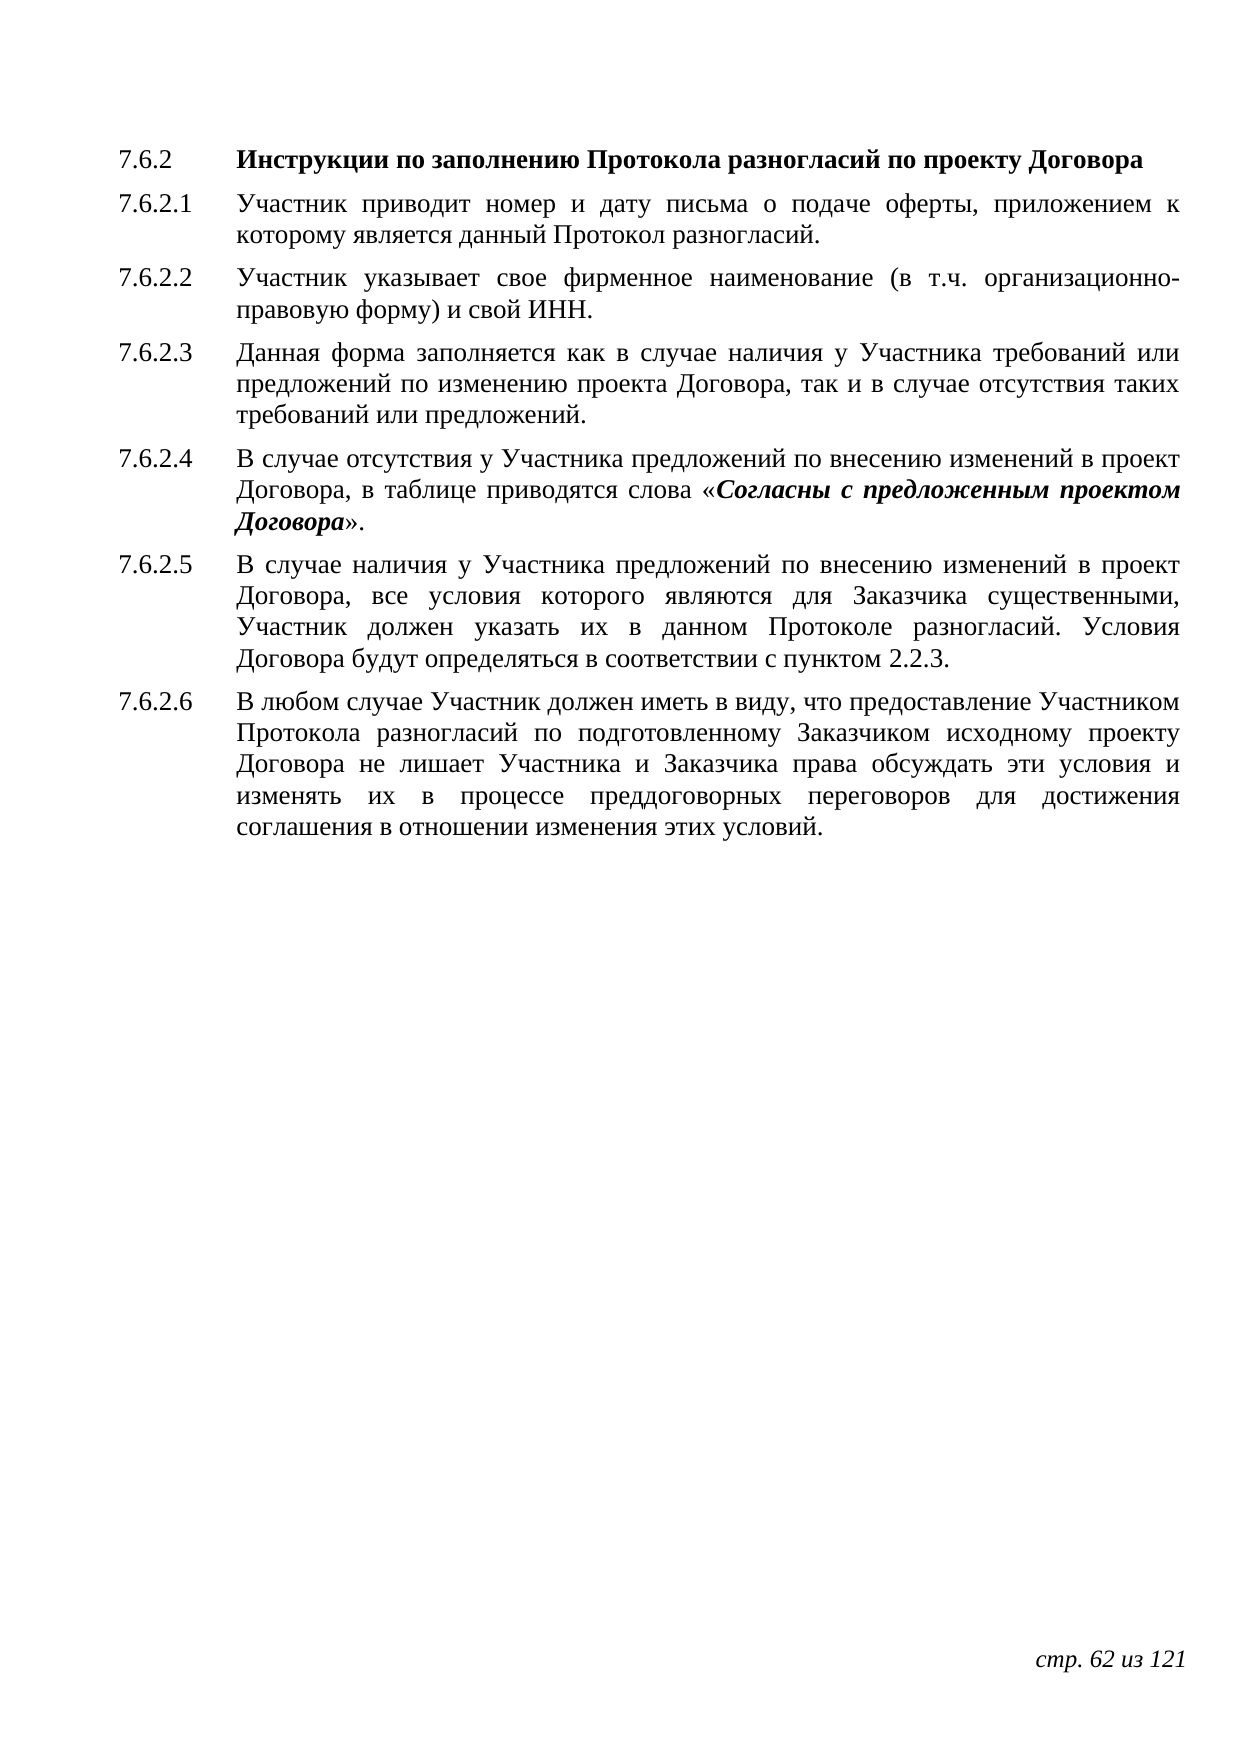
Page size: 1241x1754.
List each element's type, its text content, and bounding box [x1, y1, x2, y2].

text Участник указывает свое фирменное наименование (в т.ч. организационно-правовую форму) и свой ИНН. [118, 262, 1181, 324]
text В случае наличия у Участника предложений по внесению изменений в проект Договора, все условия которого являются для Заказчика существенными, Участник должен указать их в данном Протоколе разногласий. Условия Договора будут определяться в соответствии с пунктом 2.2.3. [118, 548, 1181, 673]
text В случае отсутствия у Участника предложений по внесению изменений в проект Договора, в таблице приводятся слова «Согласны с предложенным проектом Договора». [118, 442, 1181, 536]
text Инструкции по заполнению Протокола разногласий по проекту Договора [118, 143, 1181, 174]
text В любом случае Участник должен иметь в виду, что предоставление Участником Протокола разногласий по подготовленному Заказчиком исходному проекту Договора не лишает Участника и Заказчика права обсуждать эти условия и изменять их в процессе преддоговорных переговоров для достижения соглашения в отношении изменения этих условий. [118, 685, 1181, 841]
text Участник приводит номер и дату письма о подаче оферты, приложением к которому является данный Протокол разногласий. [118, 187, 1181, 249]
text Данная форма заполняется как в случае наличия у Участника требований или предложений по изменению проекта Договора, так и в случае отсутствия таких требований или предложений. [118, 336, 1181, 430]
